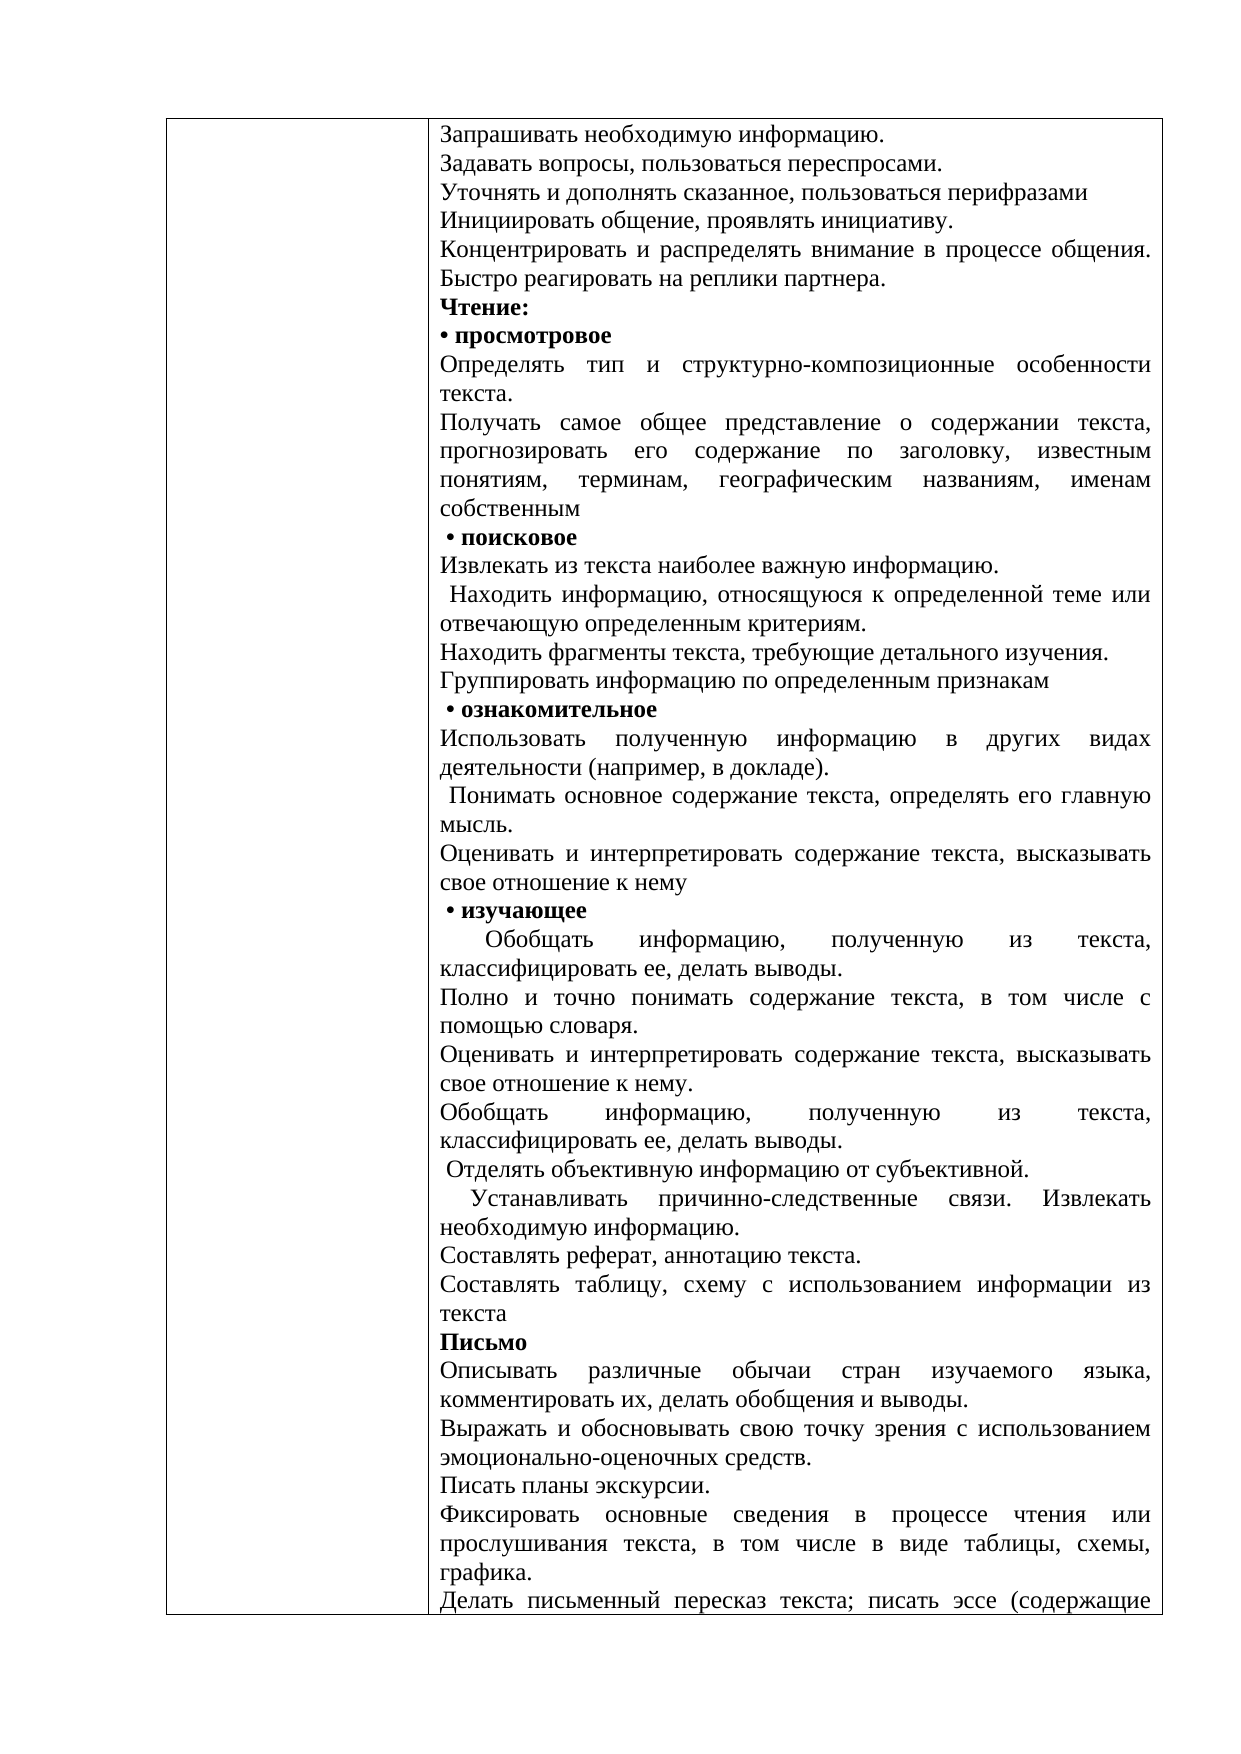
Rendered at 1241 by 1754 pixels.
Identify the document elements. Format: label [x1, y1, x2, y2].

table_cell [167, 119, 428, 1614]
table_cell [429, 119, 1162, 1614]
